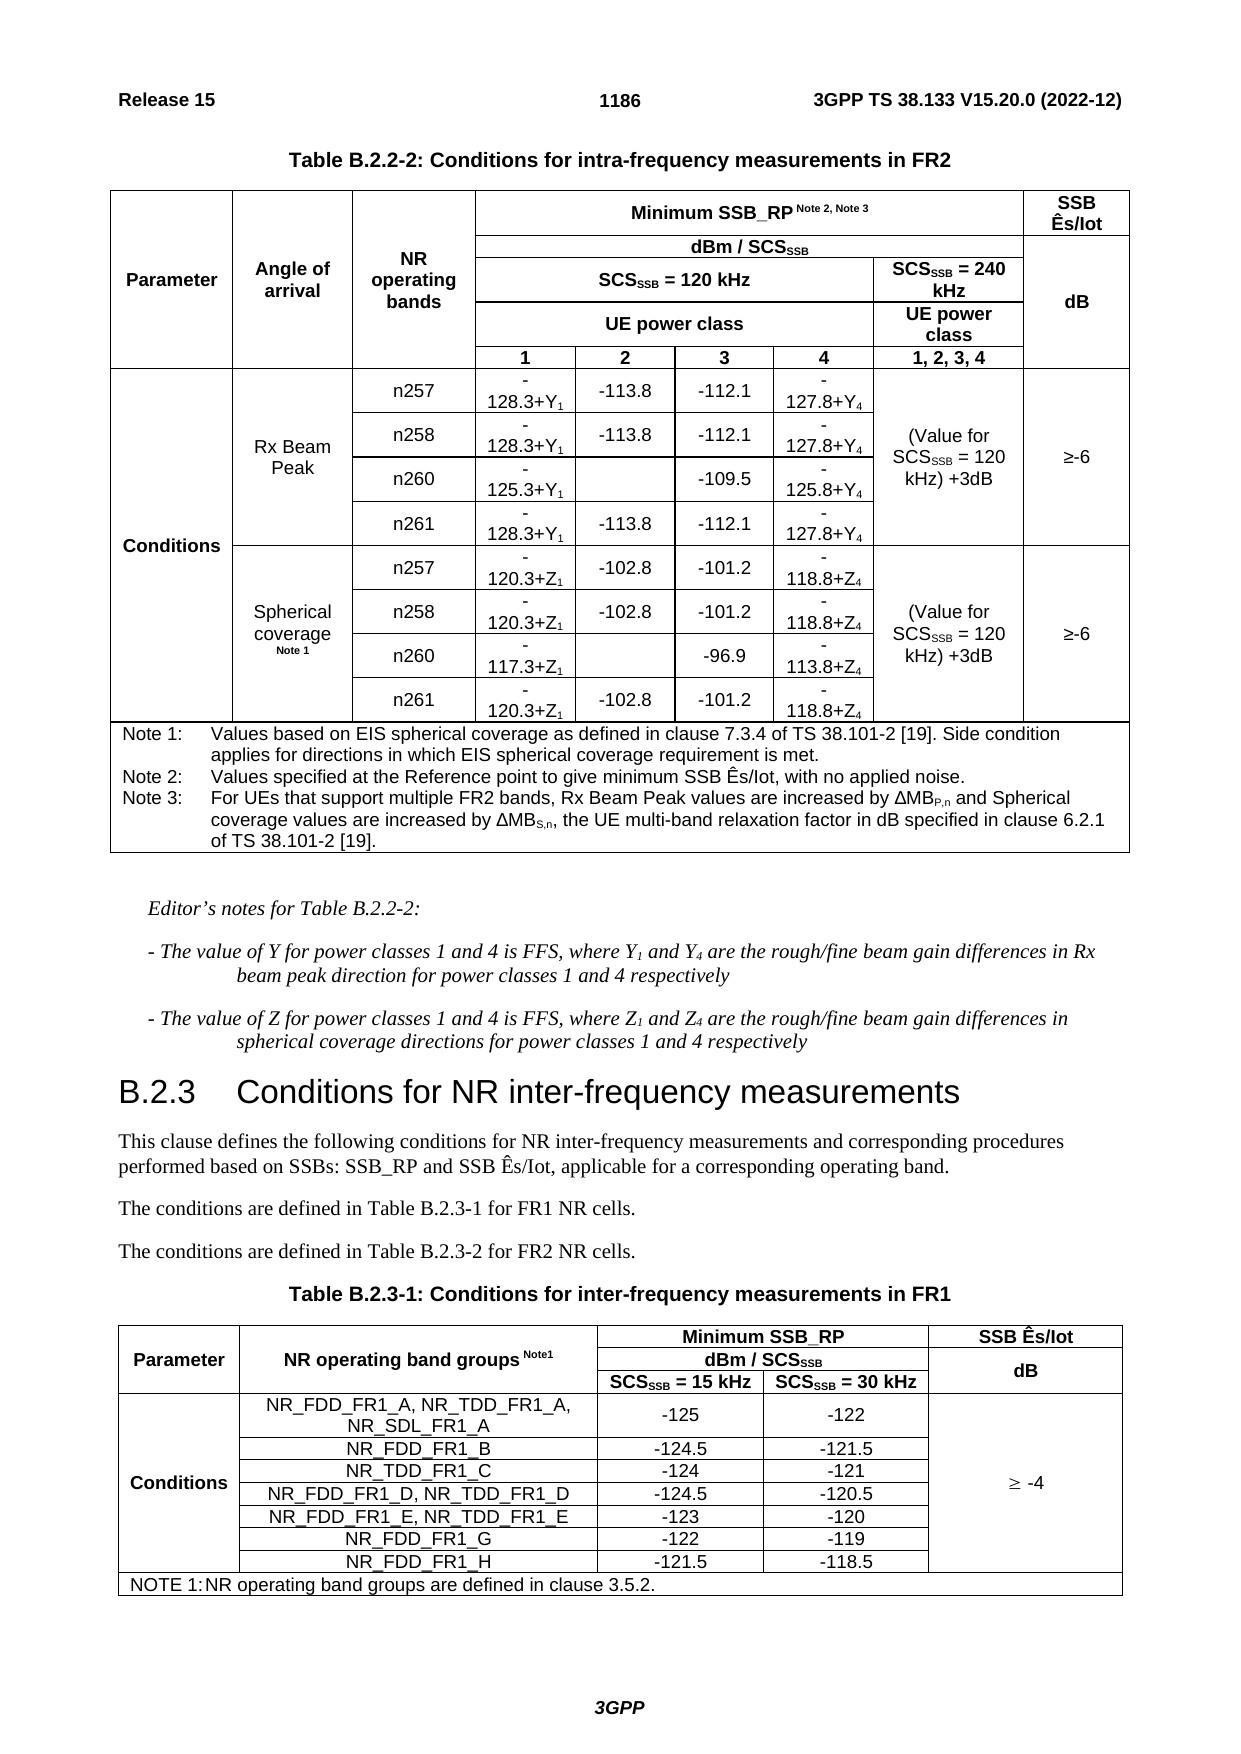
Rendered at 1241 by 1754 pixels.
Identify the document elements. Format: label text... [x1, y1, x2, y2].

table_header Parameter [119, 1326, 239, 1392]
table_cell -102.8 [576, 678, 674, 721]
table_cell UE power class [476, 303, 873, 346]
text Editor’s notes for Table B.2.2-2: [148, 896, 1122, 920]
table_cell n260 [353, 458, 475, 501]
table_cell [576, 634, 674, 677]
table_cell -112.1 [676, 413, 773, 456]
table_cell -127.8+Y4 [774, 413, 873, 456]
table_cell SCSSSB = 240 kHz [874, 258, 1023, 301]
text The conditions are defined in Table B.2.3-1 for FR1 NR cells. [118, 1196, 1122, 1220]
table_cell NR_TDD_FR1_C [240, 1460, 597, 1482]
table_header NR operating bands [353, 191, 475, 368]
table_cell 3 [676, 347, 773, 368]
table_cell -117.3+Z1 [476, 634, 575, 677]
table_cell -127.8+Y4 [774, 369, 873, 412]
table_cell n258 [353, 413, 475, 456]
table_cell n258 [353, 590, 475, 633]
table_cell -112.1 [676, 369, 773, 412]
table_cell [576, 458, 674, 501]
table_cell -102.8 [576, 590, 674, 633]
table_cell -121.5 [764, 1438, 928, 1459]
table_cell NR_FDD_FR1_H [240, 1551, 597, 1572]
table_cell n260 [353, 634, 475, 677]
text - The value of Z for power classes 1 and 4 is FFS, where Z1 and Z4 are the rough/fine beam gain differences in spherical coverage directions for power classes 1 and 4 respectively [148, 1005, 1122, 1053]
table_cell -120 [764, 1506, 928, 1527]
table_cell -124.5 [598, 1438, 763, 1459]
table_cell dBm / SCSSSB [598, 1348, 928, 1370]
table_cell -109.5 [676, 458, 773, 501]
text - The value of Y for power classes 1 and 4 is FFS, where Y1 and Y4 are the rough/fine beam gain differences in Rx beam peak direction for power classes 1 and 4 respectively [148, 938, 1122, 987]
table_cell Spherical coverage Note 1 [233, 546, 352, 721]
table_cell -120.3+Z1 [476, 590, 575, 633]
table_header Parameter [111, 191, 232, 368]
table_cell -122 [764, 1394, 928, 1437]
table_cell UE power class [874, 303, 1023, 346]
table_cell Conditions [111, 369, 232, 721]
table_cell -101.2 [676, 678, 773, 721]
table_cell NR_FDD_FR1_E, NR_TDD_FR1_E [240, 1506, 597, 1527]
table_cell -125 [598, 1394, 763, 1437]
table_cell NR_FDD_FR1_G [240, 1528, 597, 1550]
table_header SSB Ês/Iot [1024, 191, 1129, 234]
table_cell 4 [774, 347, 873, 368]
text The conditions are defined in Table B.2.3-2 for FR2 NR cells. [118, 1239, 1122, 1263]
table_cell -118.5 [764, 1551, 928, 1572]
table_cell -124.5 [598, 1483, 763, 1504]
table_cell SCSSSB = 15 kHz [598, 1371, 763, 1392]
table_cell -127.8+Y4 [774, 502, 873, 545]
table_cell SCSSSB = 30 kHz [764, 1371, 928, 1392]
table_cell -118.8+Z4 [774, 590, 873, 633]
table_cell -96.9 [676, 634, 773, 677]
table_cell Rx Beam Peak [233, 369, 352, 545]
table_cell (Value for SCSSSB = 120 kHz) +3dB [874, 546, 1023, 721]
table_cell NOTE 1: NR operating band groups are defined in clause 3.5.2. [119, 1573, 1122, 1595]
table_cell -118.8+Z4 [774, 546, 873, 589]
table_cell n257 [353, 546, 475, 589]
table_cell -128.3+Y1 [476, 502, 575, 545]
table_cell -128.3+Y1 [476, 413, 575, 456]
table_cell -113.8 [576, 502, 674, 545]
table_cell -122 [598, 1528, 763, 1550]
table_cell dBm / SCSSSB [476, 236, 1023, 257]
table_cell -102.8 [576, 546, 674, 589]
table_cell -101.2 [676, 546, 773, 589]
table_cell -121.5 [598, 1551, 763, 1572]
table_cell -118.8+Z4 [774, 678, 873, 721]
table_cell n257 [353, 369, 475, 412]
table_cell 1 [476, 347, 575, 368]
table_cell dB [1024, 236, 1129, 368]
table_header Minimum SSB_RP [598, 1326, 928, 1347]
table_cell -120.3+Z1 [476, 546, 575, 589]
table_cell -112.1 [676, 502, 773, 545]
table_cell -4 [929, 1394, 1122, 1572]
table_cell NR_FDD_FR1_D, NR_TDD_FR1_D [240, 1483, 597, 1504]
table_cell Note 1: Values based on EIS spherical coverage as defined in clause 7.3.4 of TS 38.101-2 [19]. Side condition applies for directions in which EIS spherical coverage requirement is met. Note 2: Values specified at the Reference point to give minimum SSB Ês/Iot, with no applied noise. Note 3: For UEs that support multiple FR2 bands, Rx Beam Peak values are increased by ∆MBP,n and Spherical coverage values are increased by ∆MBS,n, the UE multi-band relaxation factor in dB specified in clause 6.2.1 of TS 38.101-2 [19]. [111, 723, 1129, 852]
table_cell -120.3+Z1 [476, 678, 575, 721]
subtitle B.2.3 Conditions for NR inter-frequency measurements [118, 1072, 1122, 1111]
table_cell -113.8 [576, 413, 674, 456]
table_cell -125.3+Y1 [476, 458, 575, 501]
table_cell (Value for SCSSSB = 120 kHz) +3dB [874, 369, 1023, 545]
table_cell -119 [764, 1528, 928, 1550]
table_header Minimum SSB_RP Note 2, Note 3 [476, 191, 1023, 234]
table_header Angle of arrival [233, 191, 352, 368]
table_cell -125.8+Y4 [774, 458, 873, 501]
table_cell -121 [764, 1460, 928, 1482]
table_cell -128.3+Y1 [476, 369, 575, 412]
table_header NR operating band groups Note1 [240, 1326, 597, 1392]
table_cell SCSSSB = 120 kHz [476, 258, 873, 301]
table_cell 2 [576, 347, 674, 368]
text Table B.2.3-1: Conditions for inter-frequency measurements in FR1 [118, 1282, 1122, 1306]
table_cell ≥-6 [1024, 369, 1129, 545]
table_cell NR_FDD_FR1_B [240, 1438, 597, 1459]
table_cell NR_FDD_FR1_A, NR_TDD_FR1_A, NR_SDL_FR1_A [240, 1394, 597, 1437]
table_cell dB [929, 1348, 1122, 1392]
table_cell 1, 2, 3, 4 [874, 347, 1023, 368]
table_cell -124 [598, 1460, 763, 1482]
table_cell -113.8 [576, 369, 674, 412]
table_cell -120.5 [764, 1483, 928, 1504]
table_cell -101.2 [676, 590, 773, 633]
text Table B.2.2-2: Conditions for intra-frequency measurements in FR2 [118, 148, 1122, 172]
table_cell n261 [353, 502, 475, 545]
table_cell n261 [353, 678, 475, 721]
table_cell -123 [598, 1506, 763, 1527]
table_cell Conditions [119, 1394, 239, 1572]
text This clause defines the following conditions for NR inter-frequency measurements and corresponding procedures performed based on SSBs: SSB_RP and SSB Ês/Iot, applicable for a corresponding operating band. [118, 1129, 1122, 1178]
table_cell ≥-6 [1024, 546, 1129, 721]
table_cell -113.8+Z4 [774, 634, 873, 677]
table_header SSB Ês/Iot [929, 1326, 1122, 1347]
